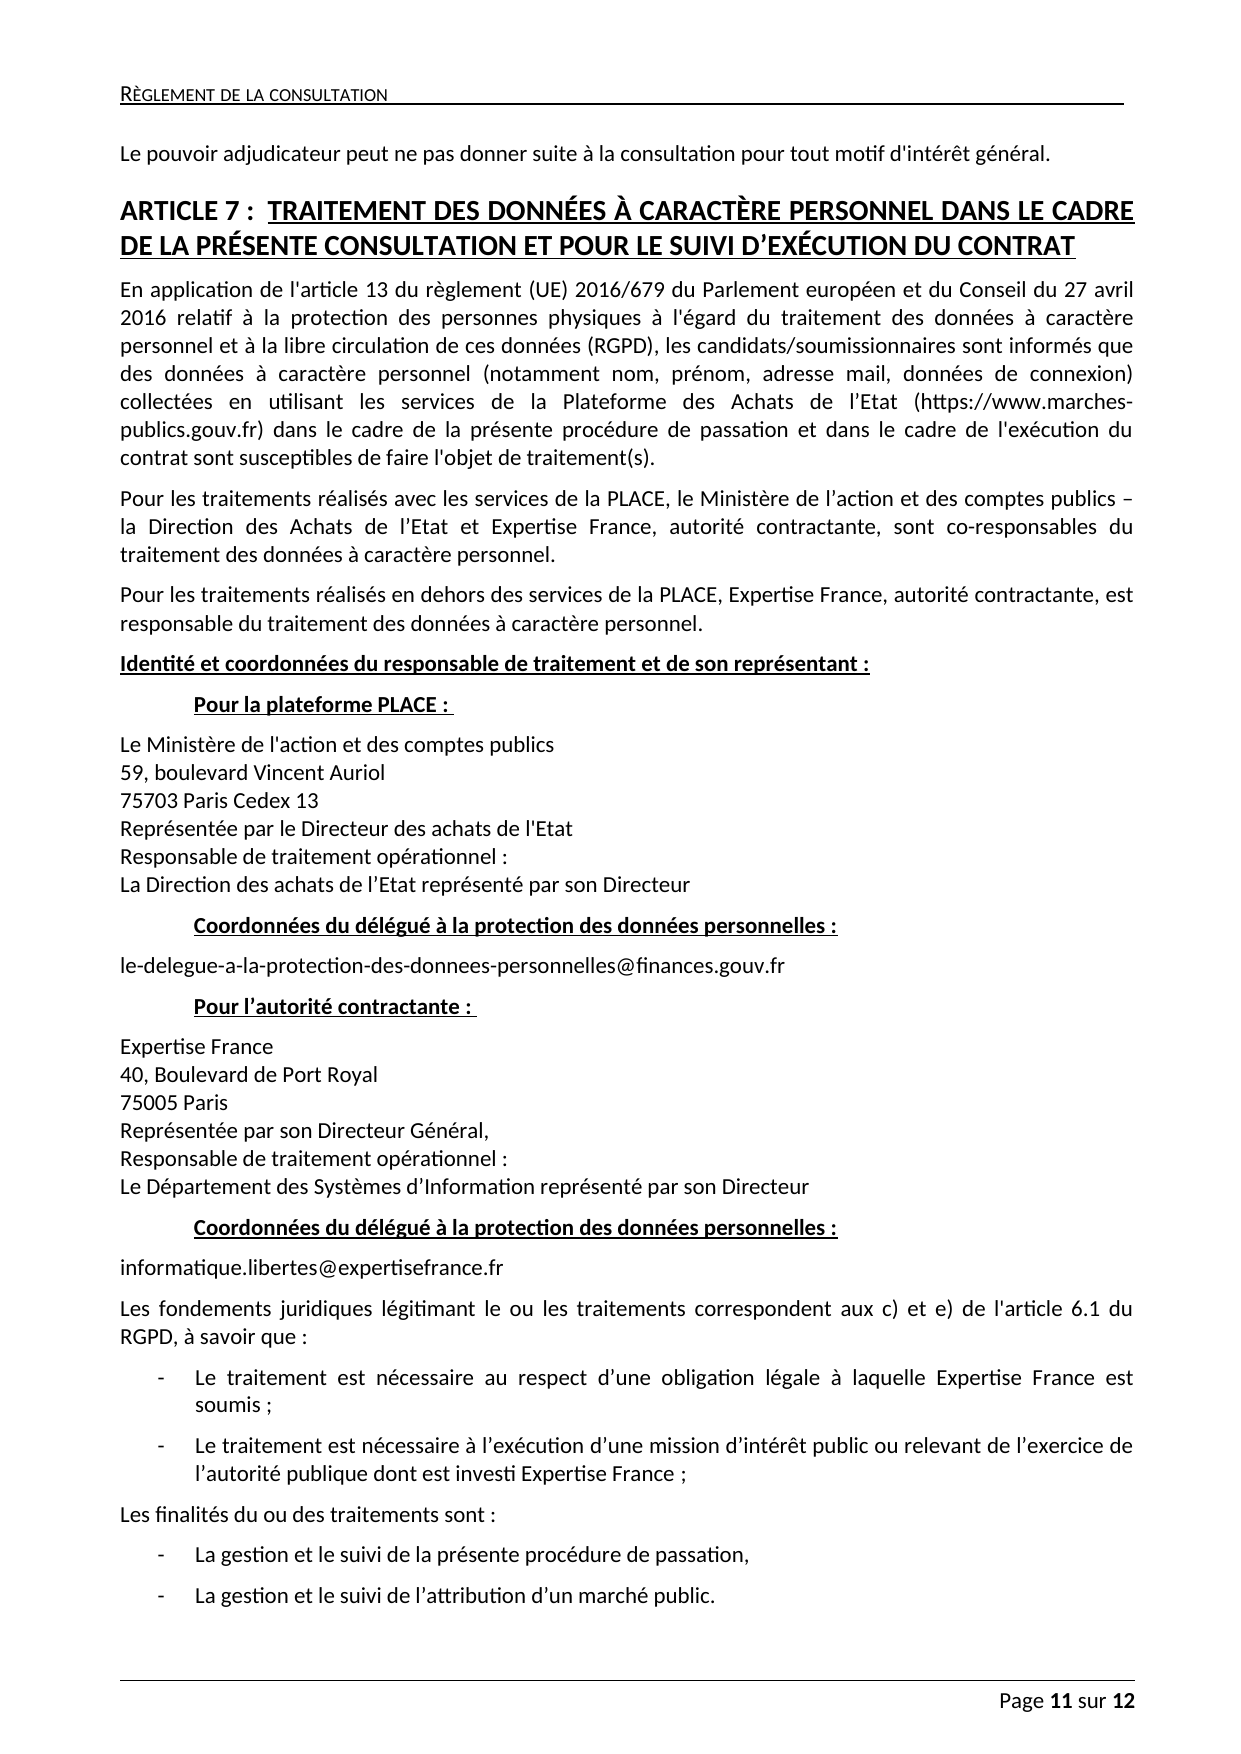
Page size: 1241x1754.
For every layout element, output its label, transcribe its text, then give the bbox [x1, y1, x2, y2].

text Pour les traitements réalisés en dehors des services de la PLACE, Expertise France, autorité contractante, est responsable du traitement des données à caractère personnel. [120, 581, 1135, 637]
text Représentée par son Directeur Général, [120, 1116, 1135, 1144]
subtitle Coordonnées du délégué à la protection des données personnelles : [194, 911, 1135, 939]
text Pour les traitements réalisés avec les services de la PLACE, le Ministère de l’action et des comptes publics – la Direction des Achats de l’Etat et Expertise France, autorité contractante, sont co-responsables du traitement des données à caractère personnel. [120, 484, 1135, 568]
text Responsable de traitement opérationnel : [120, 842, 1135, 870]
text Le Département des Systèmes d’Information représenté par son Directeur [120, 1172, 1135, 1201]
text Les fondements juridiques légitimant le ou les traitements correspondent aux c) et e) de l'article 6.1 du RGPD, à savoir que : [120, 1294, 1135, 1350]
text 75703 Paris Cedex 13 [120, 786, 1135, 814]
text 40, Boulevard de Port Royal [120, 1060, 1135, 1088]
text Les finalités du ou des traitements sont : [120, 1500, 1135, 1528]
list La gestion et le suivi de la présente procédure de passation, [157, 1540, 1135, 1568]
text Expertise France [120, 1032, 1135, 1060]
list La gestion et le suivi de l’attribution d’un marché public. [157, 1581, 1135, 1609]
text Responsable de traitement opérationnel : [120, 1144, 1135, 1172]
text La Direction des achats de l’Etat représenté par son Directeur [120, 870, 1135, 898]
subtitle Coordonnées du délégué à la protection des données personnelles : [194, 1213, 1135, 1241]
text Représentée par le Directeur des achats de l'Etat [120, 814, 1135, 842]
list Le traitement est nécessaire à l’exécution d’une mission d’intérêt public ou relevant de l’exercice de l’autorité publique dont est investi Expertise France ; [157, 1431, 1135, 1487]
list Traitement des données à caractère personnel dans le cadre de la présente consultation et pour le suivi d’exécution du contrat [120, 192, 1135, 263]
text En application de l'article 13 du règlement (UE) 2016/679 du Parlement européen et du Conseil du 27 avril 2016 relatif à la protection des personnes physiques à l'égard du traitement des données à caractère personnel et à la libre circulation de ces données (RGPD), les candidats/soumissionnaires sont informés que des données à caractère personnel (notamment nom, prénom, adresse mail, données de connexion) collectées en utilisant les services de la Plateforme des Achats de l’Etat (https://www.marches-publics.gouv.fr) dans le cadre de la présente procédure de passation et dans le cadre de l'exécution du contrat sont susceptibles de faire l'objet de traitement(s). [120, 275, 1135, 472]
list Le traitement est nécessaire au respect d’une obligation légale à laquelle Expertise France est soumis ; [157, 1363, 1135, 1419]
subtitle Identité et coordonnées du responsable de traitement et de son représentant : [120, 649, 1135, 677]
text Le pouvoir adjudicateur peut ne pas donner suite à la consultation pour tout motif d'intérêt général. [120, 139, 1135, 167]
subtitle Pour l’autorité contractante : [194, 992, 1135, 1020]
subtitle Pour la plateforme PLACE : [194, 690, 1135, 718]
text 59, boulevard Vincent Auriol [120, 758, 1135, 786]
text informatique.libertes@expertisefrance.fr [120, 1253, 1135, 1282]
text 75005 Paris [120, 1088, 1135, 1116]
text Le Ministère de l'action et des comptes publics [120, 730, 1135, 758]
text le-delegue-a-la-protection-des-donnees-personnelles@finances.gouv.fr [120, 951, 1135, 979]
